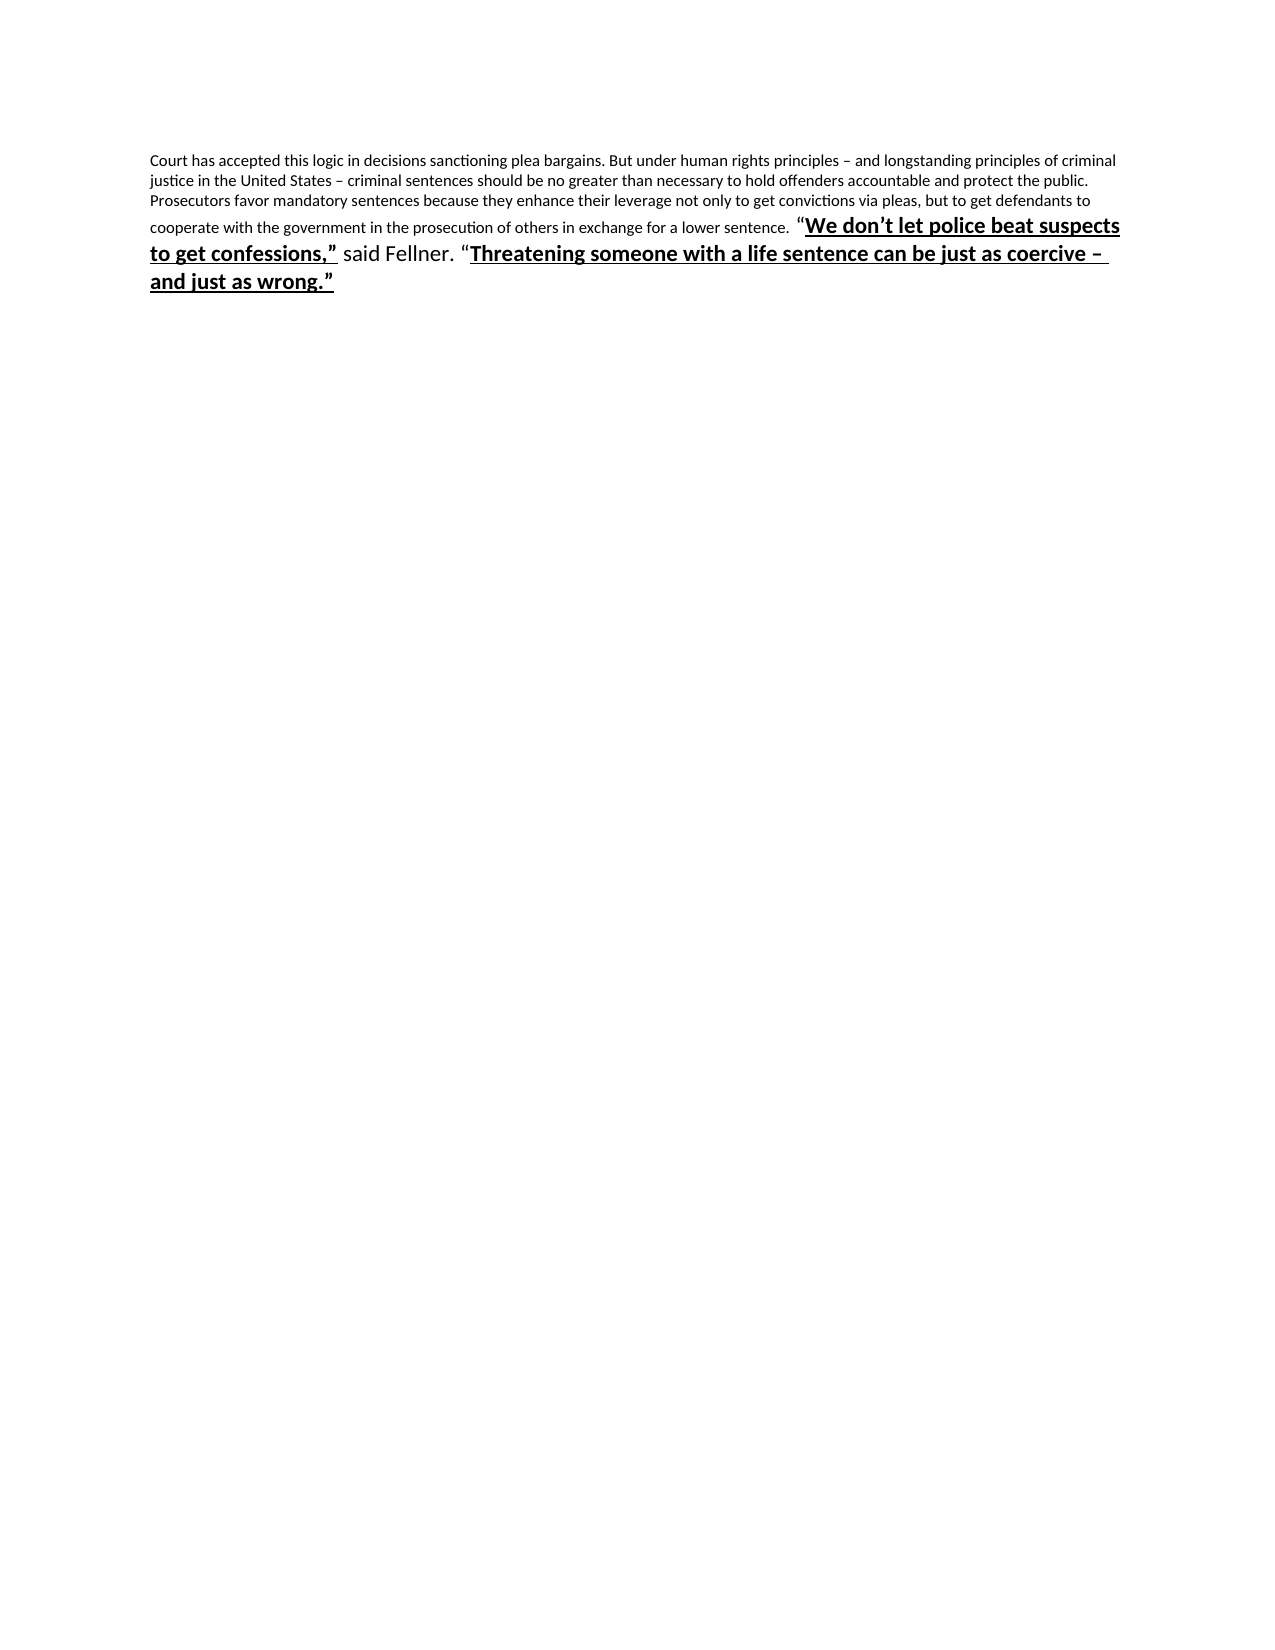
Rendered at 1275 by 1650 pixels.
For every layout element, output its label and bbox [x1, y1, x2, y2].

text [150, 150, 1125, 295]
